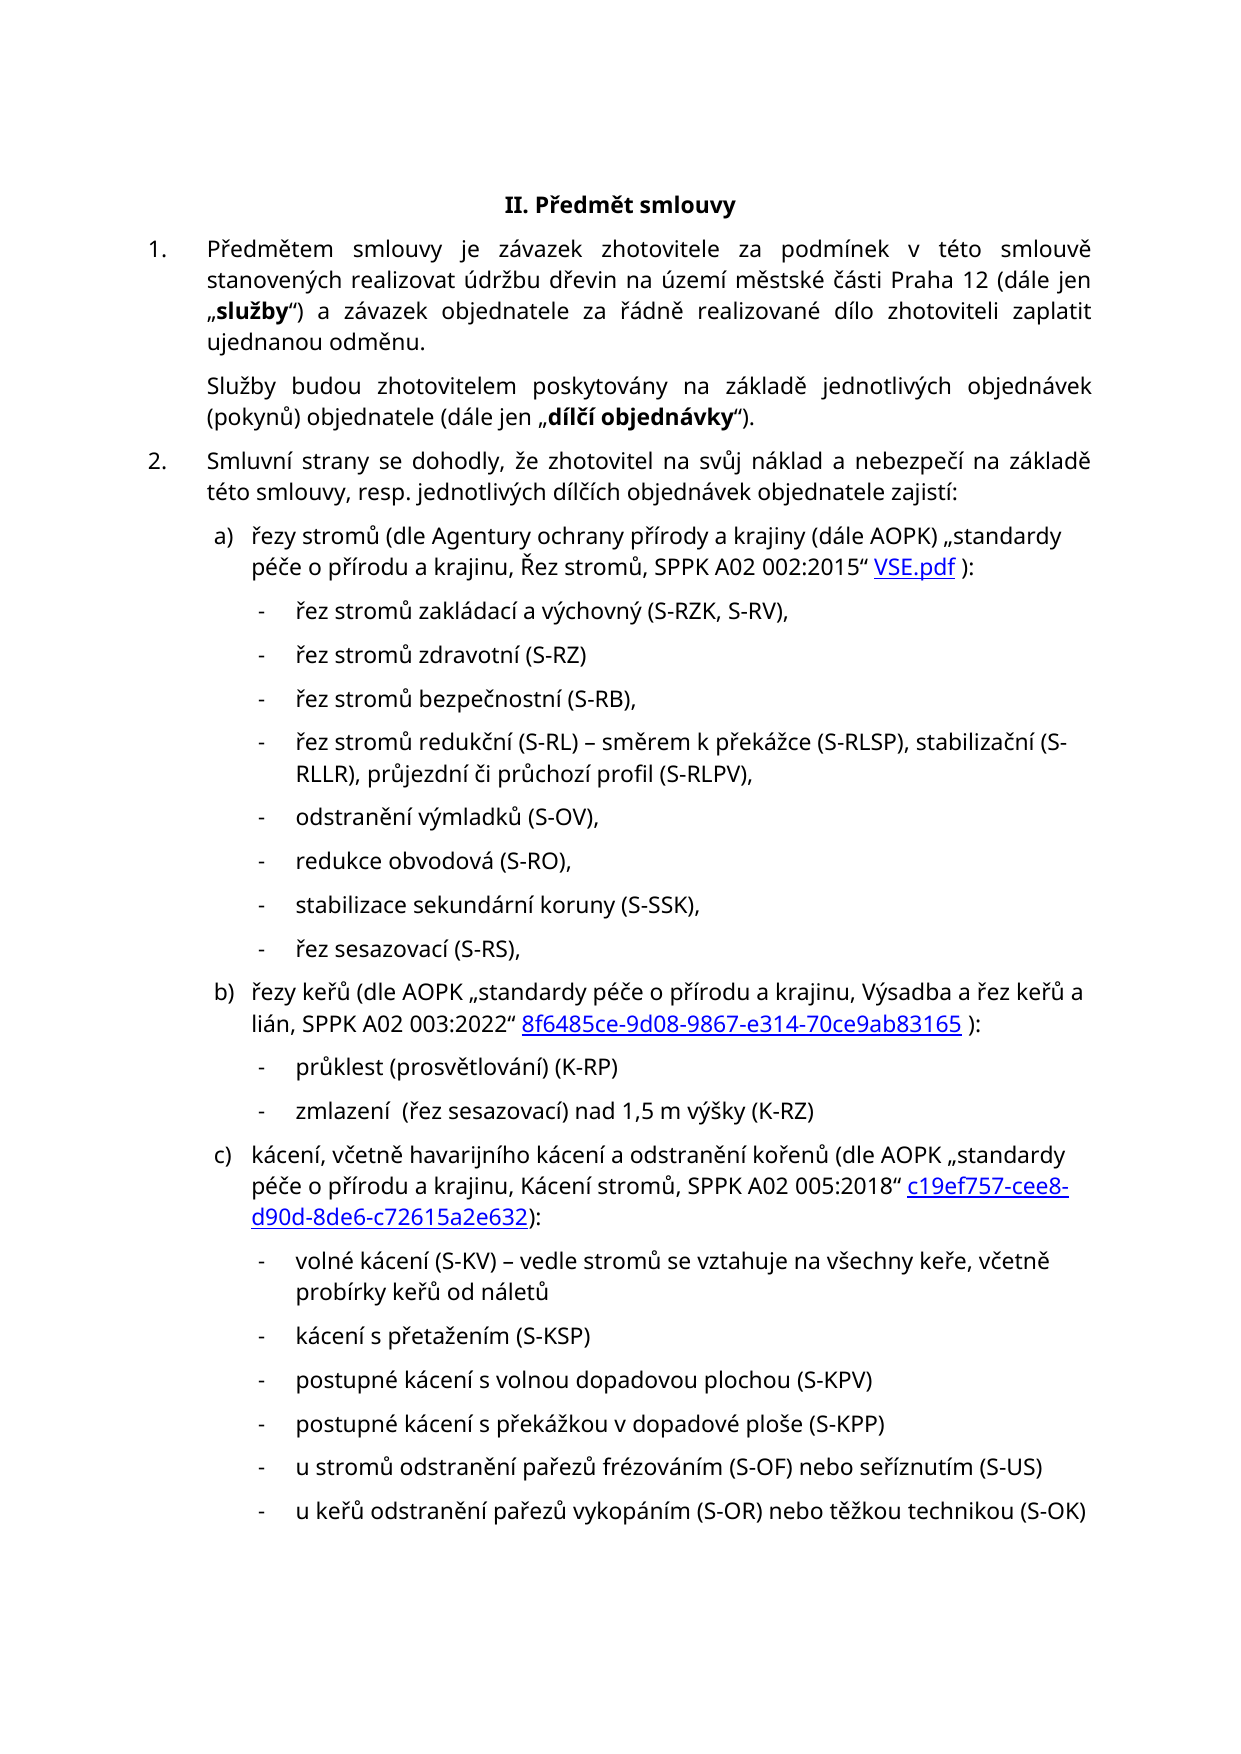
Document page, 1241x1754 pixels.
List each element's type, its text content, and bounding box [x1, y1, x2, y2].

list řez stromů zdravotní (S-RZ) [258, 639, 1093, 670]
list průklest (prosvětlování) (K-RP) [258, 1051, 1093, 1083]
list kácení s přetažením (S-KSP) [258, 1320, 1093, 1351]
list u stromů odstranění pařezů frézováním (S-OF) nebo seříznutím (S-US) [258, 1451, 1093, 1483]
list stabilizace sekundární koruny (S-SSK), [258, 889, 1093, 920]
list volné kácení (S-KV) – vedle stromů se vztahuje na všechny keře, včetně probírky keřů od náletů [258, 1245, 1093, 1308]
list redukce obvodová (S-RO), [258, 845, 1093, 876]
list Smluvní strany se dohodly, že zhotovitel na svůj náklad a nebezpečí na základě této smlouvy, resp. jednotlivých dílčích objednávek objednatele zajistí: [148, 445, 1093, 508]
list řez sesazovací (S-RS), [258, 933, 1093, 964]
list odstranění výmladků (S-OV), [258, 801, 1093, 833]
text Služby budou zhotovitelem poskytovány na základě jednotlivých objednávek (pokynů) objednatele (dále jen „dílčí objednávky“). [207, 370, 1093, 433]
list zmlazení (řez sesazovací) nad 1,5 m výšky (K-RZ) [258, 1095, 1093, 1126]
list řezy keřů (dle AOPK „standardy péče o přírodu a krajinu, Výsadba a řez keřů a lián, SPPK A02 003:2022“ 8f6485ce-9d08-9867-e314-70ce9ab83165 ): [213, 976, 1093, 1039]
list postupné kácení s volnou dopadovou plochou (S-KPV) [258, 1364, 1093, 1395]
list u keřů odstranění pařezů vykopáním (S-OR) nebo těžkou technikou (S-OK) [258, 1495, 1093, 1526]
list řezy stromů (dle Agentury ochrany přírody a krajiny (dále AOPK) „standardy péče o přírodu a krajinu, Řez stromů, SPPK A02 002:2015“ VSE.pdf ): [213, 520, 1093, 583]
list řez stromů bezpečnostní (S-RB), [258, 683, 1093, 714]
list kácení, včetně havarijního kácení a odstranění kořenů (dle AOPK „standardy péče o přírodu a krajinu, Kácení stromů, SPPK A02 005:2018“ c19ef757-cee8-d90d-8de6-c72615a2e632): [213, 1139, 1093, 1233]
list Předmětem smlouvy je závazek zhotovitele za podmínek v této smlouvě stanovených realizovat údržbu dřevin na území městské části Praha 12 (dále jen „služby“) a závazek objednatele za řádně realizované dílo zhotoviteli zaplatit ujednanou odměnu. [148, 233, 1093, 358]
text II. Předmět smlouvy [148, 189, 1093, 220]
list řez stromů zakládací a výchovný (S-RZK, S-RV), [258, 595, 1093, 626]
list postupné kácení s překážkou v dopadové ploše (S-KPP) [258, 1408, 1093, 1439]
list řez stromů redukční (S-RL) – směrem k překážce (S-RLSP), stabilizační (S-RLLR), průjezdní či průchozí profil (S-RLPV), [258, 726, 1093, 789]
